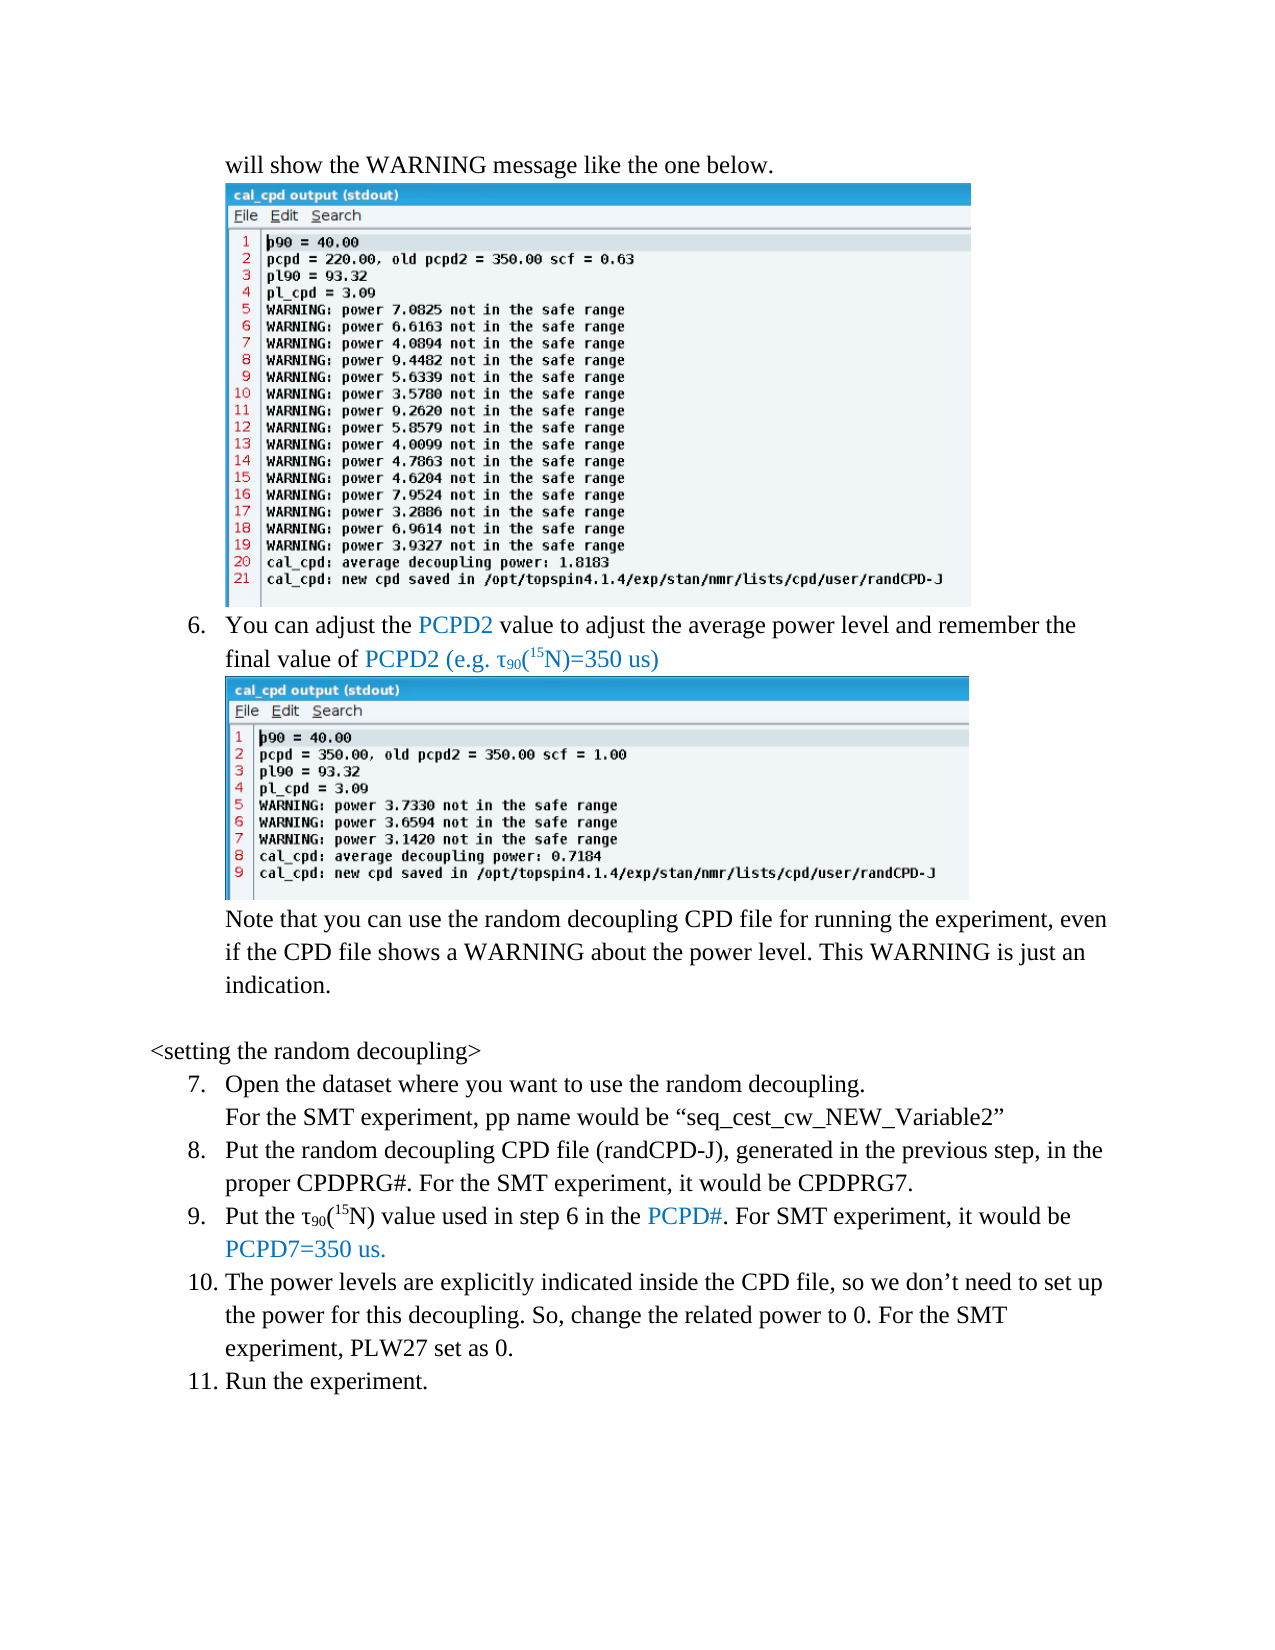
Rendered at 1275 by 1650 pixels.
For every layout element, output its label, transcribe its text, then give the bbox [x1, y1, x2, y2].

list Open the dataset where you want to use the random decoupling. For the SMT experiment, pp name would be “seq_cest_cw_NEW_Variable2” [187, 1069, 1125, 1131]
picture [225, 183, 971, 607]
list Put the τ90(15N) value used in step 6 in the PCPD#. For SMT experiment, it would be PCPD7=350 us. [187, 1201, 1125, 1263]
list Run the experiment. [187, 1366, 1125, 1395]
list Put the random decoupling CPD file (randCPD-J), generated in the previous step, in the proper CPDPRG#. For the SMT experiment, it would be CPDPRG7. [187, 1135, 1125, 1197]
list The power levels are explicitly indicated inside the CPD file, so we don’t need to set up the power for this decoupling. So, change the related power to 0. For the SMT experiment, PLW27 set as 0. [187, 1267, 1125, 1362]
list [187, 150, 1125, 606]
picture [225, 676, 969, 900]
text <setting the random decoupling> [150, 1036, 1125, 1065]
list Note that you can use the random decoupling CPD file for running the experiment, even if the CPD file shows a WARNING about the power level. This WARNING is just an indication. [225, 904, 1125, 999]
list You can adjust the PCPD2 value to adjust the average power level and remember the final value of PCPD2 (e.g. τ90(15N)=350 us) [187, 611, 1125, 672]
